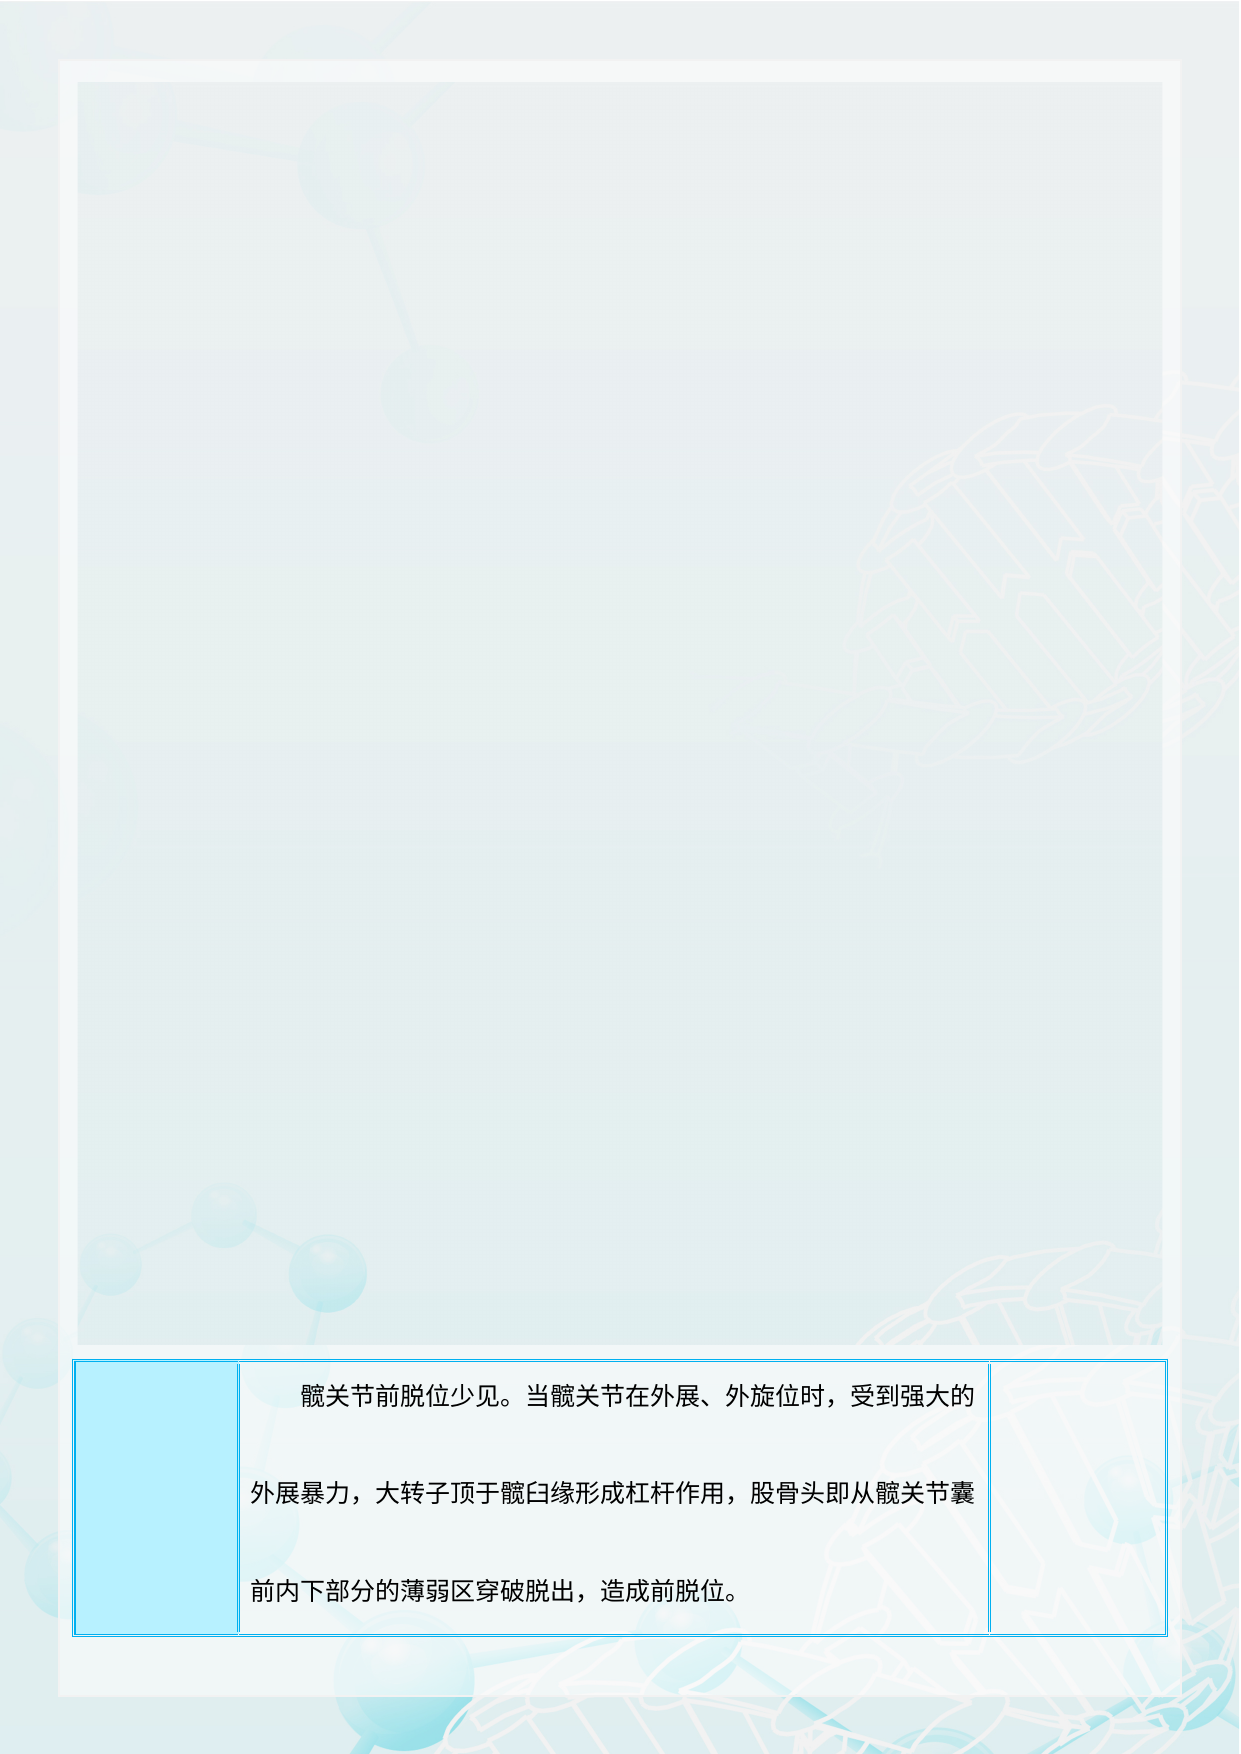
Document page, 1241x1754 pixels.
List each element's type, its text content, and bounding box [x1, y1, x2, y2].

table_cell 知识讲解（45min） [76, 1360, 239, 1634]
picture [0, 1, 1240, 1754]
table_cell 通过教师讲解，了解关节脱位（二）的基本理论知识。 [990, 1362, 1165, 1634]
table_cell 【教师】展示关节脱位（二） 四、桡骨头半脱位 桡骨头半脱位（subluxation of the radial head）常见于 5 岁以下的小儿，多因前臂被猛力牵拉所致。由于桡骨头发育尚不完全，环状韧带非常薄弱，当腕手被向上提拉、旋转时，桡骨头向远端滑移脱位，使薄弱的环状韧带或部分关节囊嵌入肱骨小头与桡骨之间。取消牵拉力后，桡骨头不能回到正常解剖位置，而是向桡侧移位，形成桡骨头半脱位。 1. 诊断要点 多有上肢上举被猛力牵拉病史，患儿哭闹不止或诉肘部疼痛，不敢用该手取物和活动肘部，患处拒绝别人触摸。肘关节轻度屈曲，桡骨头处有明显压痛。X线检查无异常所见。 2. 治疗 手法复位。复位成功的标志是可有轻微的弹响声，肘关节旋转、屈伸活动正常。 五、髋关节脱位 髋关节在强大的暴力下脱位，脱位后伴有多发性创伤。 根据脱位后肱骨头的位置，髋关节脱位（dislocation of the hip joint）可分为 3 种类型：①后脱位：股骨头位于髂坐线（髂前上棘与坐骨结节连线）的后方。②前脱位：股骨头位于髂坐线的前方。③中心脱位：股骨头向髋臼底部脱位，冲破髋臼底部或经髋臼底部进入盆腔。 （一）髋关节后脱位 髋关节后脱位比前脱位多见。大部分髋关节后脱位发生于交通事故。事故发生时，患者的体位处于屈膝及髋关节屈曲内收，股骨侧有轻度的内旋，当膝部受到暴力时，股骨头即从髋关节囊的后下部薄弱区脱出。 1. 诊断要点 有明显外伤史，如车祸或高处坠落。髋关节疼痛明显，关节不能活动，患肢短缩、髋关节屈曲、内收、内旋畸形。臀部可触及脱出的股骨头，大转子上移，合并坐骨神经损伤者有下肢的感觉和运动功能障碍。X 线检查可了解脱位情况及有否合并骨折，必要时行 CT 检查了解骨折移位情况。 2. 治疗 （1）复位：复位越早越好，超过 48 小时再进行复位将会很困难，并发症也会增多。复位时在椎管内麻醉或全麻下进行。单纯脱位者一般手法复位，合并髋臼或股骨头骨折者需手术对骨折进行处理。 （2）固定：复位后用皮牵引或穿矫形鞋将下肢固定在伸直外展位 2 ～ 3 周。 （二）髋关节前脱位 髋关节前脱位少见。当髋关节在外展、外旋位时，受到强大的外展暴力，大转子顶于髋臼缘形成杠杆作用，股骨头即从髋关节囊前内下部分的薄弱区穿破脱出，造成前脱位。 1. 诊断要点 有强大外展暴力所致伤史。患肢外展、外旋、屈曲畸形，这一畸形与髋关节后脱位明显不同。髋关节疼痛明显，关节不能活动，腹股沟部肿胀，可触及脱出的股骨头。X 线检查了解脱位方向及有无合并骨折。 2. 治疗 在椎管内麻醉或全身麻醉下行手法复位，常用的复位方法为提拉法。 （三）髋关节中心脱位 髋关节中心脱位伴有髋臼骨折。来自侧方的暴力，直接撞击在股骨粗隆区，如受伤时下肢处轻度内收位，则股骨头向后方移动，产生髋臼后部骨折。如下肢处于轻度外展与外旋，则股骨头向上方移动，产生髋臼爆破型粉碎性骨折，此时髋臼的各个区域都有毁损。 1. 诊断要点 有交通事故或高处坠落强大暴力所致外伤史。髋关节疼痛、肿胀，关节活动障碍。大腿上段外侧常有较大血肿，股骨头内陷可引起肢体短缩，合并腹部脏器损伤内出血可导致失血性休克。X 线及 CT 检查可从多角度了解脱位程度。 2. 治疗 髋关节中心脱位的治疗分 3 种情况：轻微股骨头内移者，进行皮牵引，症状缓解后可去除皮牵引，但不可负重，需卧床 10 ～ 12 周；明显股骨头内移者，需用骨牵引复位；股骨头不能复位者及髋臼骨折复位不良者，需切开复位内固定。 【学生】思考、讨论。 [239, 1360, 990, 1634]
